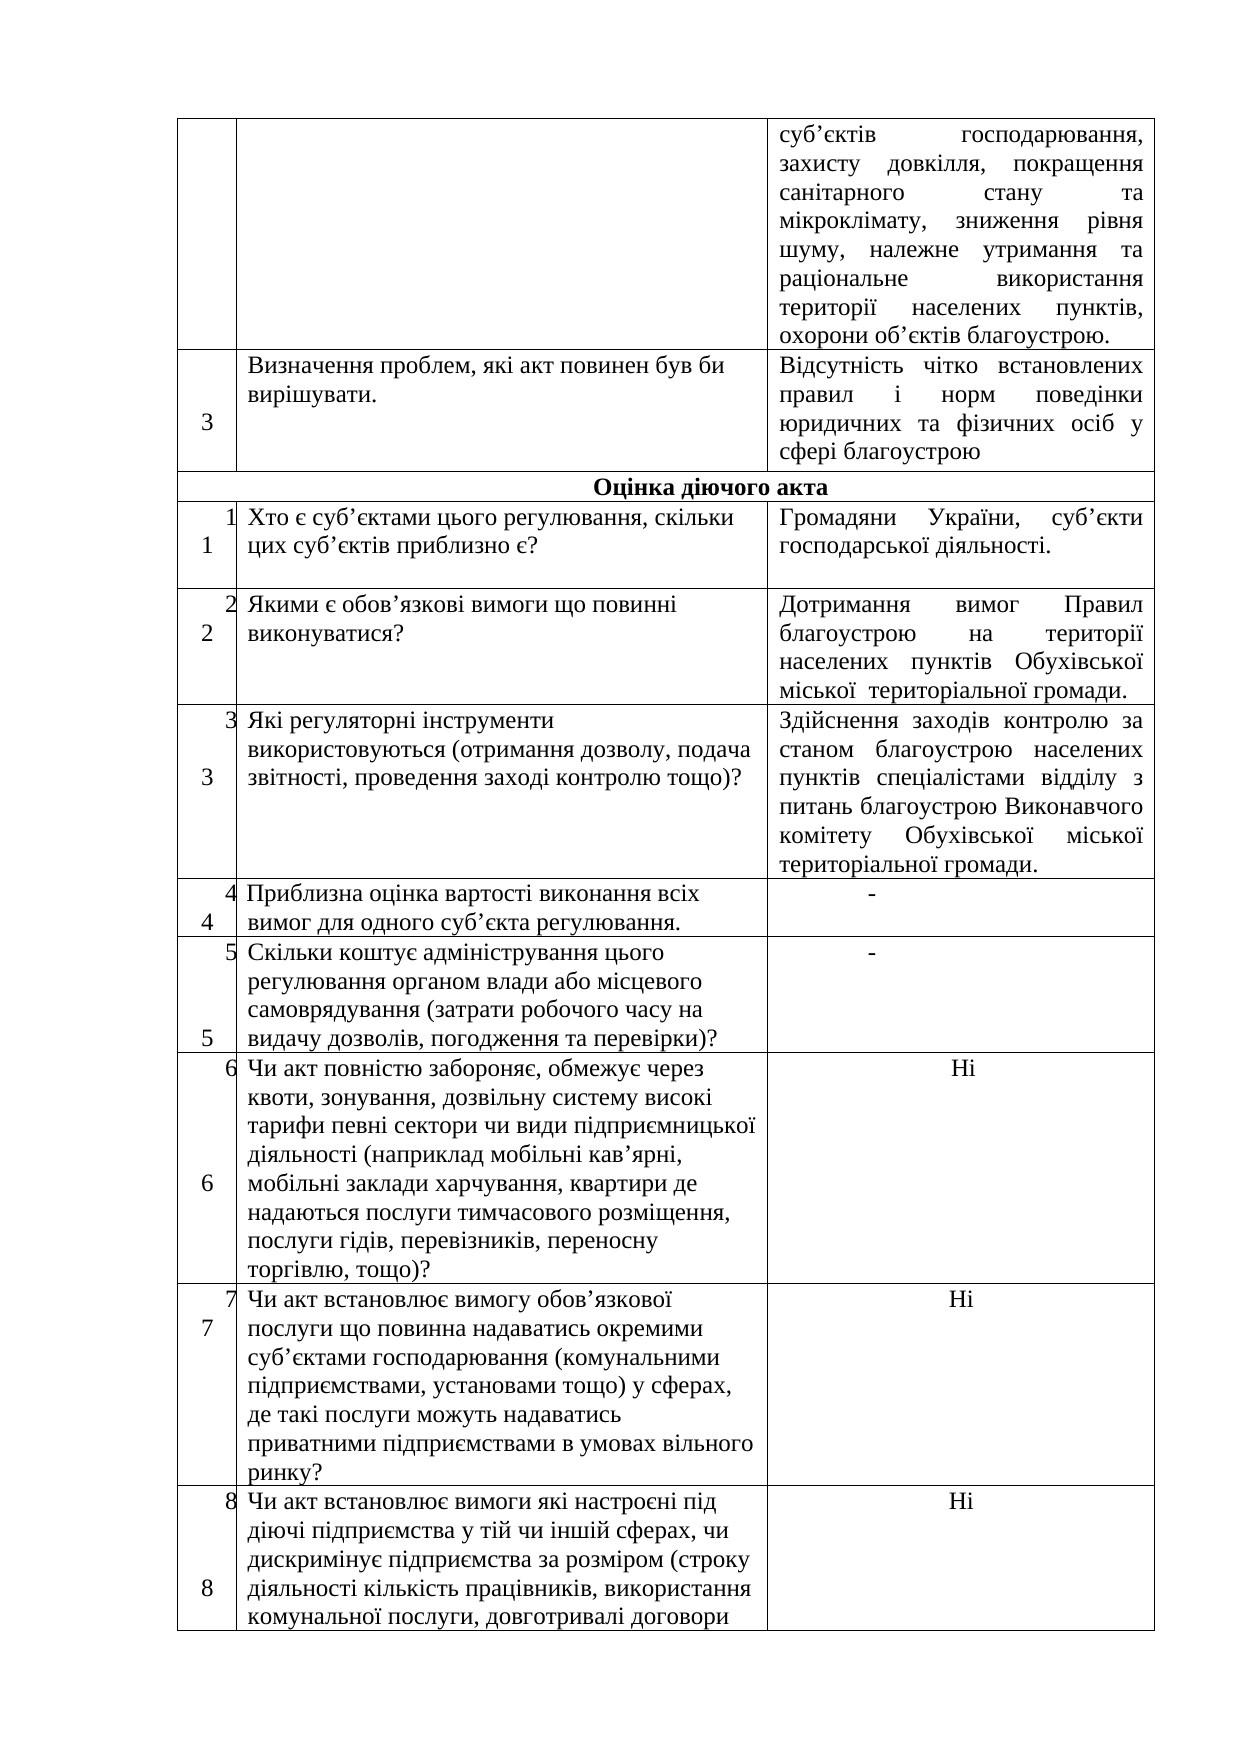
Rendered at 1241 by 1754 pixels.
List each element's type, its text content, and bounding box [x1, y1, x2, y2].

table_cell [237, 1486, 767, 1630]
table_cell - [768, 879, 1154, 936]
table_cell Оцінка діючого акта [178, 472, 1154, 501]
table_cell Якими є обов’язкові вимоги що повинні виконуватися? [237, 589, 767, 704]
table_cell Громадяни України, суб’єкти господарської діяльності. [768, 502, 1154, 588]
table_cell Ні [768, 1284, 1154, 1485]
table_cell 2 2 [178, 589, 236, 704]
table_cell Визначення проблем, які акт повинен був би вирішувати. [237, 350, 767, 471]
table_cell 8 8 [178, 1486, 236, 1630]
table_cell - [768, 937, 1154, 1052]
table_cell Які регуляторні інструменти використовуються (отримання дозволу, подача звітності, проведення заході контролю тощо)? [237, 705, 767, 877]
table_cell 77 [178, 1284, 236, 1485]
table_cell 1 1 [178, 502, 236, 588]
table_cell 2 [178, 119, 236, 349]
table_cell 3 [178, 350, 236, 471]
table_cell Відсутність чітко встановлених правил і норм поведінки юридичних та фізичних осіб у сфері благоустрою [768, 350, 1154, 471]
table_cell Скільки коштує адміністрування цього регулювання органом влади або місцевого самоврядування (затрати робочого часу на видачу дозволів, погодження та перевірки)? [237, 937, 767, 1052]
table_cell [768, 119, 1154, 349]
table_cell Ні [768, 1486, 1154, 1630]
table_cell Дотримання вимог Правил благоустрою на території населених пунктів Обухівської міської територіальної громади. [768, 589, 1154, 704]
table_cell Здійснення заходів контролю за станом благоустрою населених пунктів спеціалістами відділу з питань благоустрою Виконавчого комітету Обухівської міської територіальної громади. [768, 705, 1154, 877]
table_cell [237, 119, 767, 349]
table_cell Хто є суб’єктами цього регулювання, скільки цих суб’єктів приблизно є? [237, 502, 767, 588]
table_cell Приблизна оцінка вартості виконання всіх вимог для одного суб’єкта регулювання. [237, 879, 767, 936]
table_cell Чи акт повністю забороняє, обмежує через квоти, зонування, дозвільну систему високі тарифи певні сектори чи види підприємницької діяльності (наприклад мобільні кав’ярні, мобільні заклади харчування, квартири де надаються послуги тимчасового розміщення, послуги гідів, перевізників, переносну торгівлю, тощо)? [237, 1053, 767, 1283]
table_cell Ні [768, 1053, 1154, 1283]
table_cell 3 3 [178, 705, 236, 877]
table_cell 4 4 [178, 879, 236, 936]
table_cell Чи акт встановлює вимогу обов’язкової послуги що повинна надаватись окремими суб’єктами господарювання (комунальними підприємствами, установами тощо) у сферах, де такі послуги можуть надаватись приватними підприємствами в умовах вільного ринку? [237, 1284, 767, 1485]
table_cell 5 5 [178, 937, 236, 1052]
table_cell 6 6 [178, 1053, 236, 1283]
